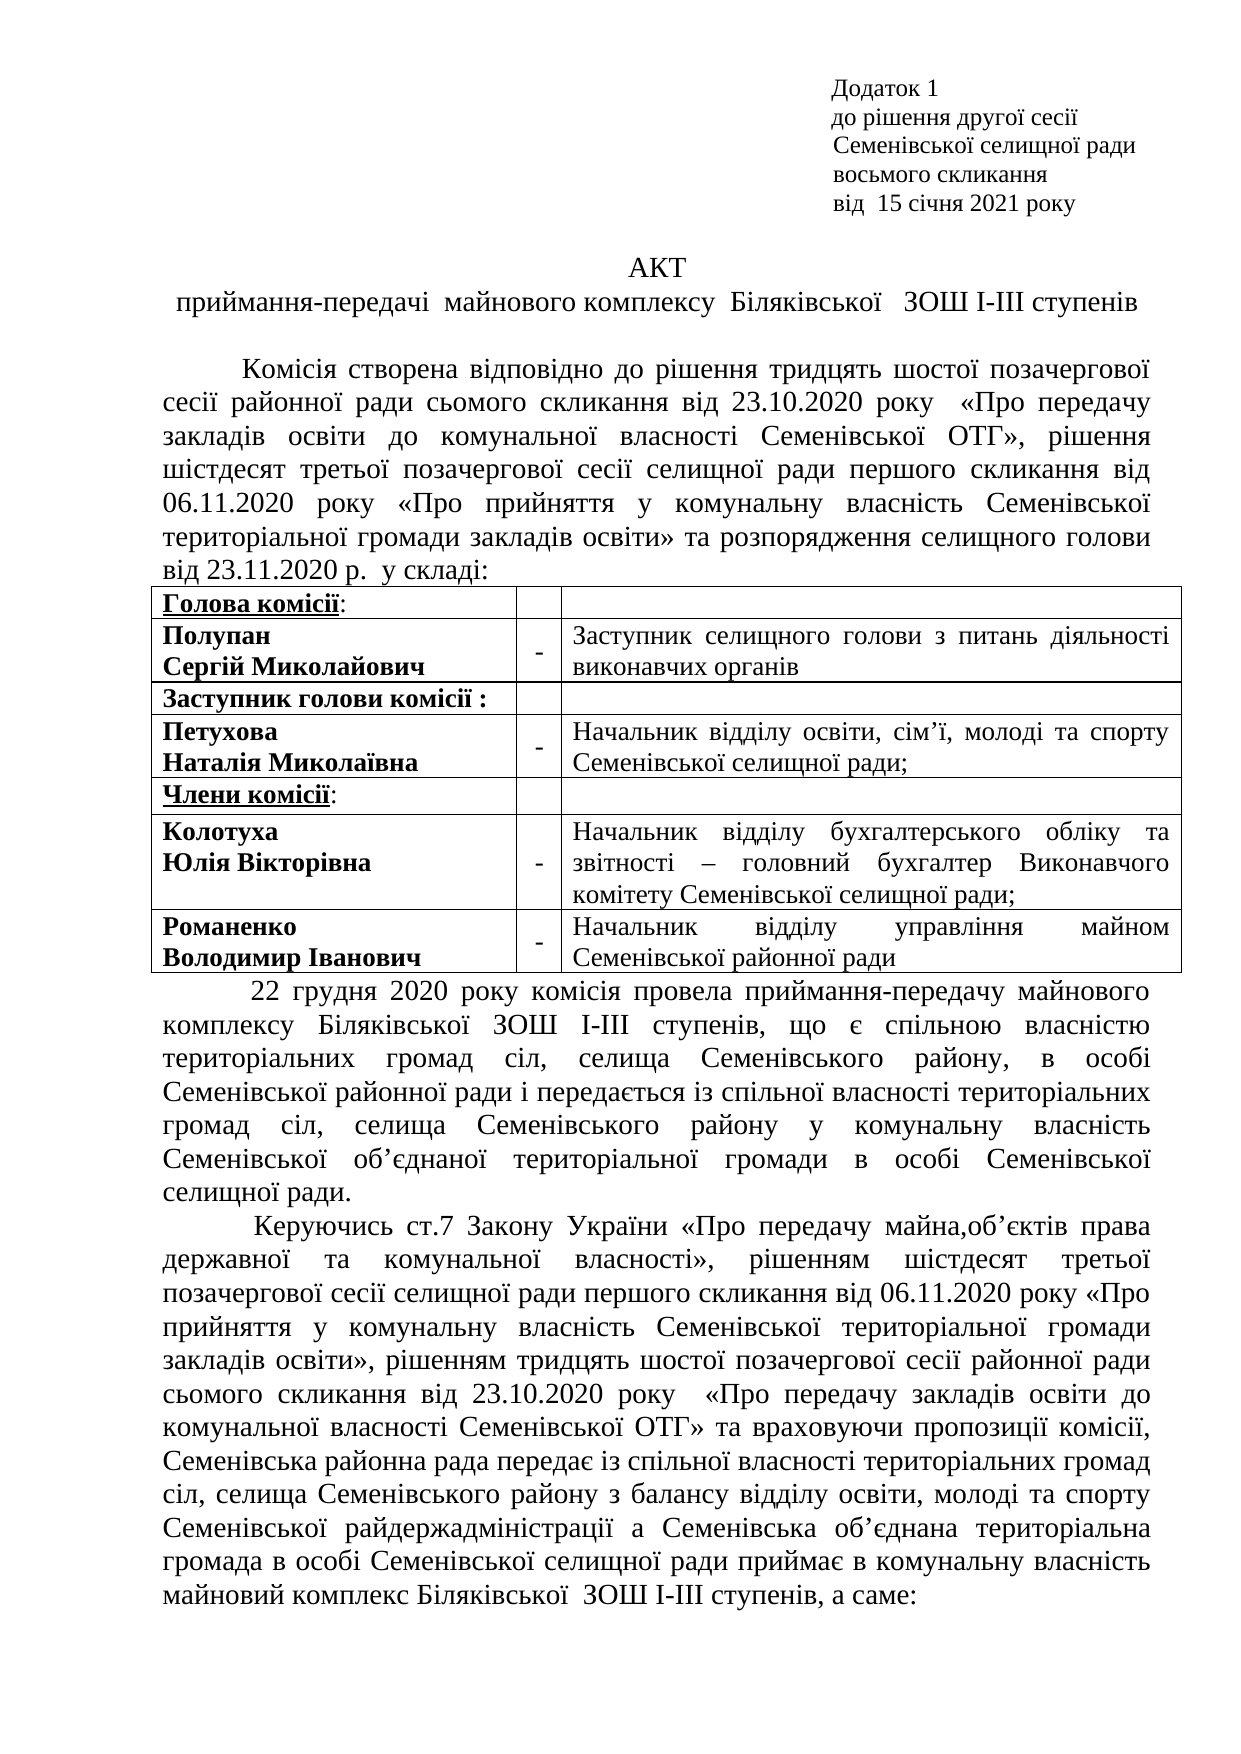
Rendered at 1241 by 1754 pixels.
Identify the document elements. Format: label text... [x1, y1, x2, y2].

text 22 грудня 2020 року комісія провела приймання-передачу майнового комплексу Біляківської ЗОШ І-ІІІ ступенів, що є спільною власністю територіальних громад сіл, селища Семенівського району, в особі Семенівської районної ради і передається із спільної власності територіальних громад сіл, селища Семенівського району у комунальну власність Семенівської об’єднаної територіальної громади в особі Семенівської селищної ради. [162, 973, 1152, 1208]
table_cell Заступник голови комісії : [152, 683, 516, 713]
table_cell Полупан Сергій Миколайович [152, 619, 516, 681]
table_cell - [517, 715, 561, 777]
text Додаток 1 [162, 73, 1152, 102]
table_cell - [517, 619, 561, 681]
table_header Голова комісії: [152, 587, 516, 618]
text АКТ [162, 250, 1152, 284]
text до рішення другої сесії [162, 102, 1152, 131]
text Керуючись ст.7 Закону України «Про передачу майна,об’єктів права державної та комунальної власності», рішенням шістдесят третьої позачергової сесії селищної ради першого скликання від 06.11.2020 року «Про прийняття у комунальну власність Семенівської територіальної громади закладів освіти», рішенням тридцять шостої позачергової сесії районної ради сьомого скликання від 23.10.2020 року «Про передачу закладів освіти до комунальної власності Семенівської ОТГ» та враховуючи пропозиції комісії, Семенівська районна рада передає із спільної власності територіальних громад сіл, селища Семенівського району з балансу відділу освіти, молоді та спорту Семенівської райдержадміністрації а Семенівська об’єднана територіальна громада в особі Семенівської селищної ради приймає в комунальну власність майновий комплекс Біляківської ЗОШ І-ІІІ ступенів, а саме: [162, 1208, 1152, 1611]
table_cell Колотуха Юлія Вікторівна [152, 815, 516, 909]
table_cell Петухова Наталія Миколаївна [152, 715, 516, 777]
table_cell Романенко Володимир Іванович [152, 910, 516, 972]
table_cell Члени комісії: [152, 778, 516, 814]
table_cell Начальник відділу управління майном Семенівської районної ради [562, 910, 1181, 972]
text Семенівської селищної ради [162, 131, 1152, 159]
table_cell - [517, 815, 561, 909]
text приймання-передачі майнового комплексу Біляківської ЗОШ І-ІІІ ступенів [162, 284, 1152, 317]
table_cell Начальник відділу бухгалтерського обліку та звітності – головний бухгалтер Виконавчого комітету Семенівської селищної ради; [562, 815, 1181, 909]
table_cell Начальник відділу освіти, сім’ї, молоді та спорту Семенівської селищної ради; [562, 715, 1181, 777]
text Комісія створена відповідно до рішення тридцять шостої позачергової сесії районної ради сьомого скликання від 23.10.2020 року «Про передачу закладів освіти до комунальної власності Семенівської ОТГ», рішення шістдесят третьої позачергової сесії селищної ради першого скликання від 06.11.2020 року «Про прийняття у комунальну власність Семенівської територіальної громади закладів освіти» та розпорядження селищного голови від 23.11.2020 р. у складі: [162, 351, 1152, 586]
table_cell [517, 683, 561, 713]
table_cell - [517, 910, 561, 972]
text восьмого скликання [162, 159, 1152, 188]
table_header [517, 587, 561, 618]
text від 15 січня 2021 року [162, 188, 1152, 217]
table_header [562, 587, 1181, 618]
table_cell Заступник селищного голови з питань діяльності виконавчих органів [562, 619, 1181, 681]
table_cell [517, 778, 561, 814]
table_cell [562, 778, 1181, 814]
table_cell [562, 683, 1181, 713]
